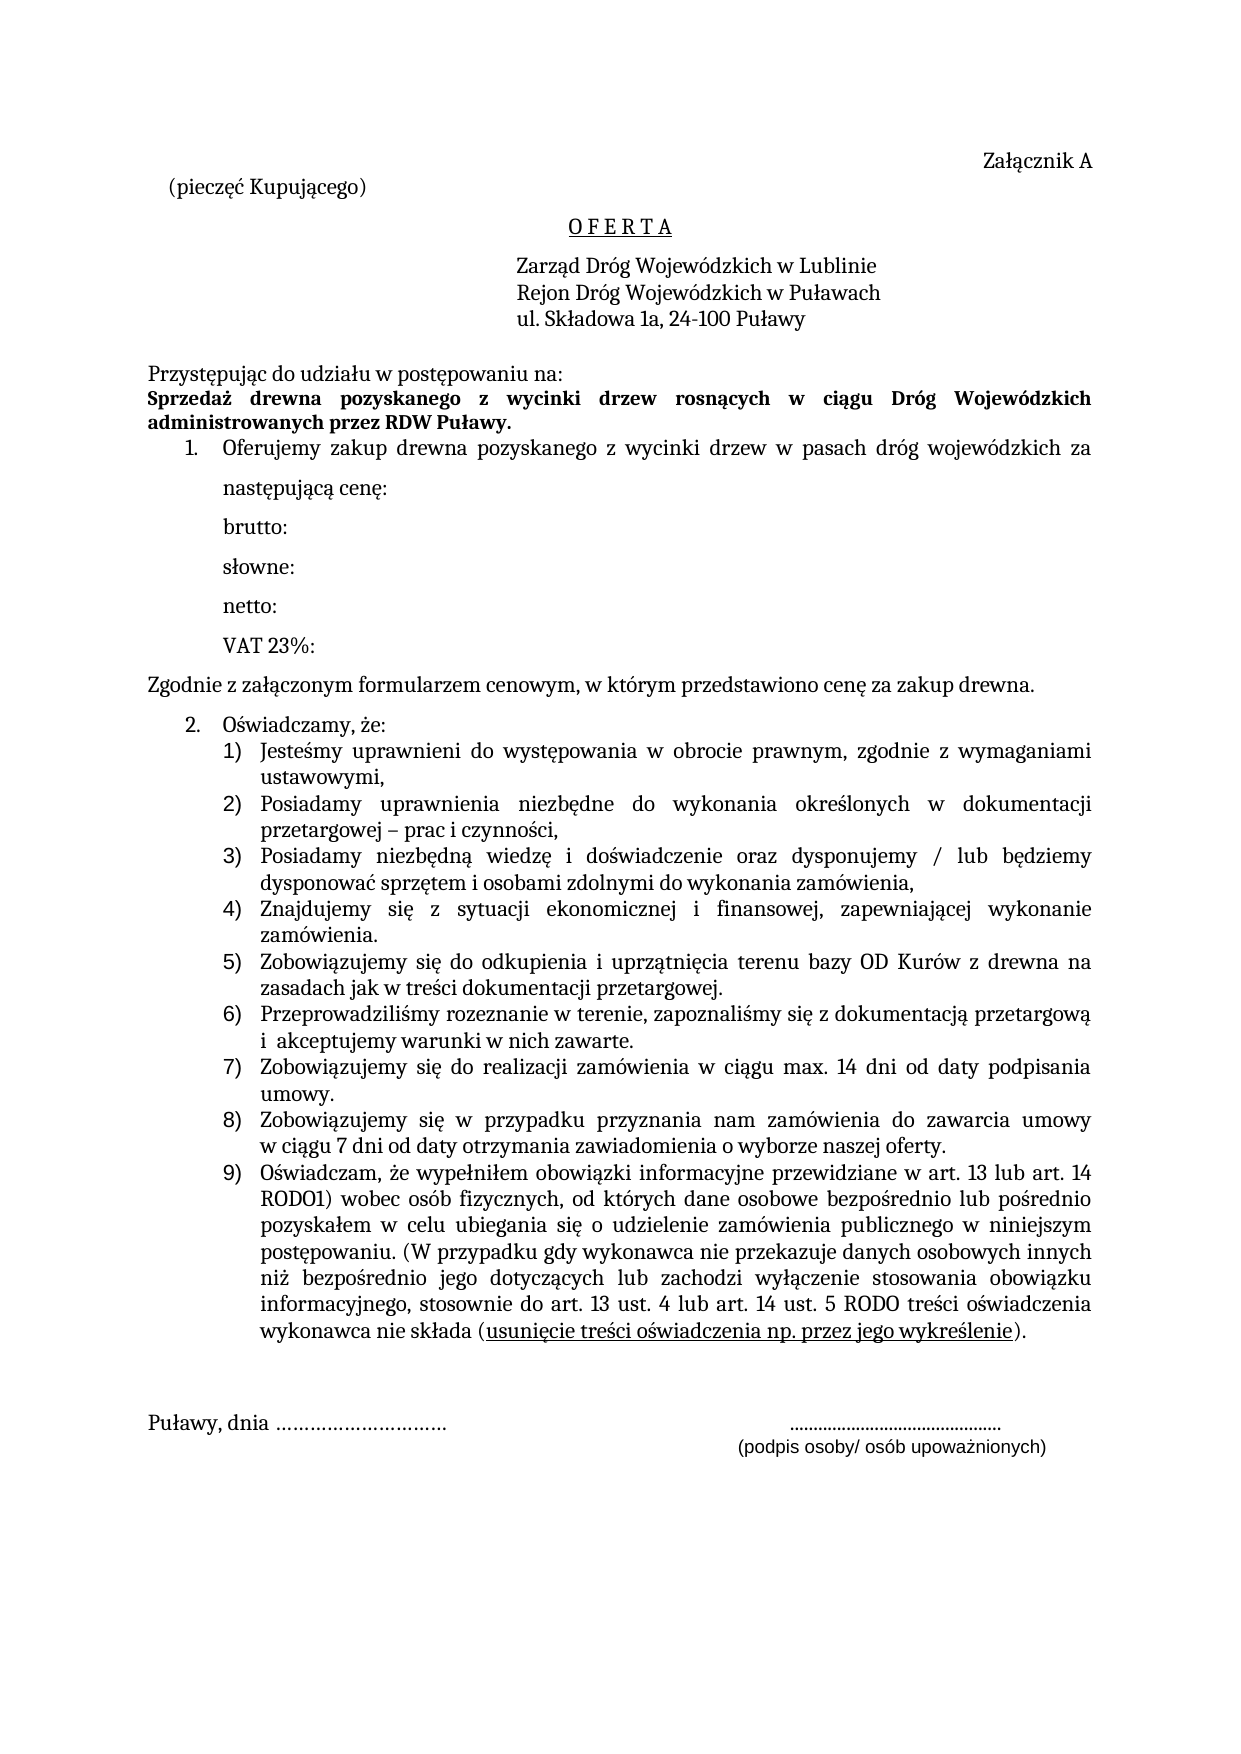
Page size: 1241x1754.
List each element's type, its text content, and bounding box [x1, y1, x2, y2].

list Posiadamy niezbędną wiedzę i doświadczenie oraz dysponujemy / lub będziemy dysponować sprzętem i osobami zdolnymi do wykonania zamówienia, [223, 843, 1093, 896]
text netto: [223, 593, 1093, 619]
text Załącznik A [148, 148, 1093, 174]
text Przystępując do udziału w postępowaniu na: [148, 361, 1093, 387]
list Znajdujemy się z sytuacji ekonomicznej i finansowej, zapewniającej wykonanie zamówienia. [223, 896, 1093, 948]
list Posiadamy uprawnienia niezbędne do wykonania określonych w dokumentacji przetargowej – prac i czynności, [223, 790, 1093, 843]
subtitle Rejon Dróg Wojewódzkich w Puławach [516, 279, 1093, 306]
list Oświadczamy, że: [185, 711, 1093, 738]
text Puławy, dnia ………………………… ............................................. [148, 1410, 1093, 1436]
text VAT 23%: [223, 632, 1093, 659]
list Przeprowadziliśmy rozeznanie w terenie, zapoznaliśmy się z dokumentacją przetargową i akceptujemy warunki w nich zawarte. [223, 1001, 1093, 1054]
text brutto: [223, 514, 1093, 540]
text Zgodnie z załączonym formularzem cenowym, w którym przedstawiono cenę za zakup drewna. [148, 672, 1093, 698]
list Oświadczam, że wypełniłem obowiązki informacyjne przewidziane w art. 13 lub art. 14 RODO1) wobec osób fizycznych, od których dane osobowe bezpośrednio lub pośrednio pozyskałem w celu ubiegania się o udzielenie zamówienia publicznego w niniejszym postępowaniu. (W przypadku gdy wykonawca nie przekazuje danych osobowych innych niż bezpośrednio jego dotyczących lub zachodzi wyłączenie stosowania obowiązku informacyjnego, stosownie do art. 13 ust. 4 lub art. 14 ust. 5 RODO treści oświadczenia wykonawca nie składa (usunięcie treści oświadczenia np. przez jego wykreślenie). [223, 1159, 1093, 1344]
list Zobowiązujemy się do odkupienia i uprzątnięcia terenu bazy OD Kurów z drewna na zasadach jak w treści dokumentacji przetargowej. [223, 948, 1093, 1001]
text (pieczęć Kupującego) [148, 174, 1093, 200]
text Sprzedaż drewna pozyskanego z wycinki drzew rosnących w ciągu Dróg Wojewódzkich administrowanych przez RDW Puławy. [148, 387, 1093, 435]
subtitle Zarząd Dróg Wojewódzkich w Lublinie [516, 253, 1093, 279]
text słowne: [223, 553, 1093, 580]
list Oferujemy zakup drewna pozyskanego z wycinki drzew w pasach dróg wojewódzkich za następującą cenę: [185, 435, 1093, 501]
text O F E R T A [148, 213, 1093, 240]
list Jesteśmy uprawnieni do występowania w obrocie prawnym, zgodnie z wymaganiami ustawowymi, [223, 738, 1093, 790]
subtitle ul. Składowa 1a, 24-100 Puławy [516, 306, 1093, 332]
list Zobowiązujemy się w przypadku przyznania nam zamówienia do zawarcia umowy w ciągu 7 dni od daty otrzymania zawiadomienia o wyborze naszej oferty. [223, 1107, 1093, 1159]
text (podpis osoby/ osób upoważnionych) [148, 1436, 1093, 1458]
list Zobowiązujemy się do realizacji zamówienia w ciągu max. 14 dni od daty podpisania umowy. [223, 1054, 1093, 1107]
